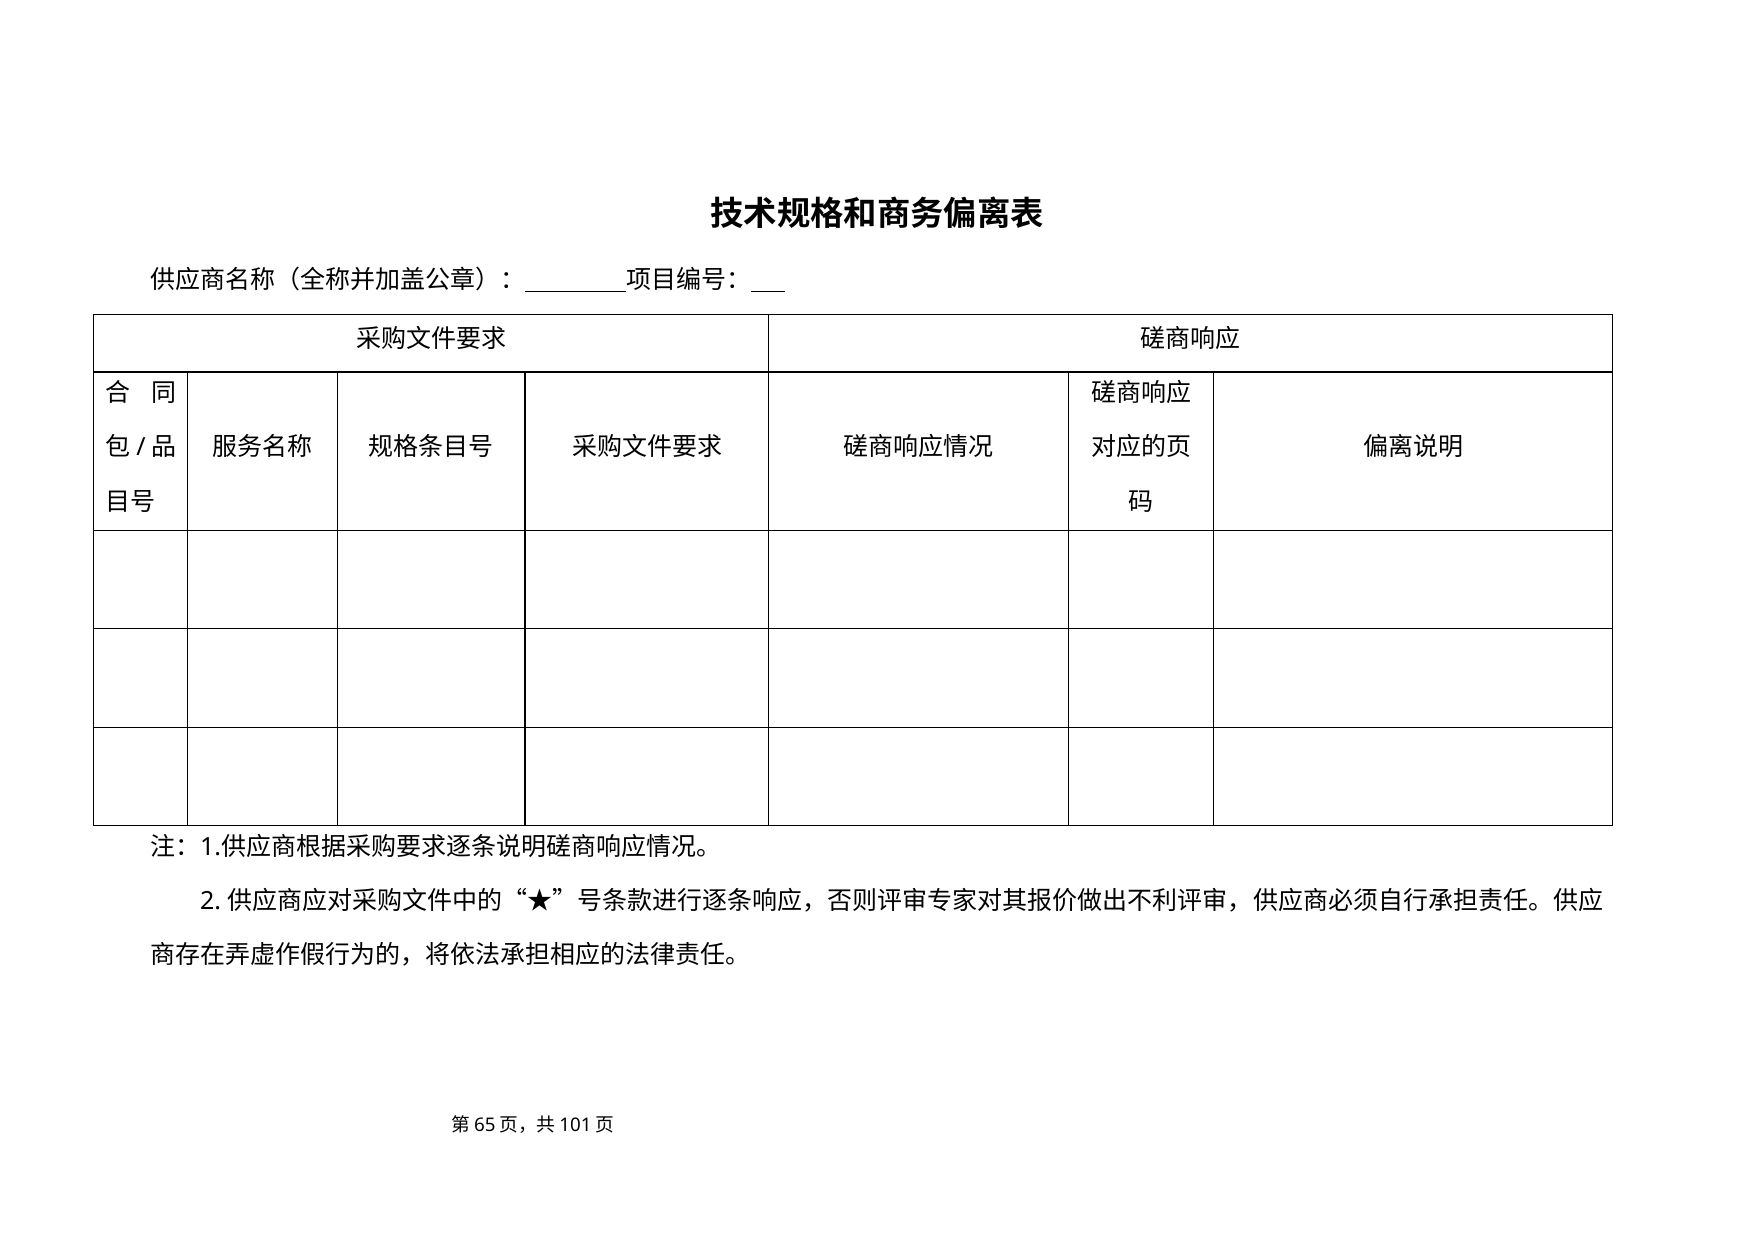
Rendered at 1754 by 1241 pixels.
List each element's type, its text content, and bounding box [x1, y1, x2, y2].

table_cell 合同包/品目号 [94, 373, 187, 530]
table_cell [338, 629, 524, 727]
table_cell [526, 728, 768, 825]
table_header 磋商响应 [769, 315, 1612, 371]
table_cell [769, 629, 1068, 727]
table_cell [338, 728, 524, 825]
table_cell [188, 531, 337, 628]
text 注：1.供应商根据采购要求逐条说明磋商响应情况。 [150, 826, 1604, 862]
table_cell [94, 531, 187, 628]
table_cell [769, 728, 1068, 825]
table_cell [1069, 728, 1213, 825]
table_cell [94, 629, 187, 727]
table_cell [1069, 629, 1213, 727]
table_cell 规格条目号 [338, 373, 524, 530]
table_cell [526, 531, 768, 628]
table_cell [338, 531, 524, 628]
table_cell 服务名称 [188, 373, 337, 530]
table_cell 磋商响应对应的页码 [1069, 373, 1213, 530]
text 供应商名称（全称并加盖公章）： 项目编号： [150, 259, 1604, 296]
table_header 采购文件要求 [94, 315, 768, 371]
table_cell [1214, 531, 1612, 628]
table_cell 采购文件要求 [526, 373, 768, 530]
table_cell [1214, 728, 1612, 825]
table_cell 磋商响应情况 [769, 373, 1068, 530]
table_cell [188, 728, 337, 825]
table_cell [769, 531, 1068, 628]
text 2. 供应商应对采购文件中的“★”号条款进行逐条响应，否则评审专家对其报价做出不利评审，供应商必须自行承担责任。供应商存在弄虚作假行为的，将依法承担相应的法律责任。 [150, 880, 1604, 971]
table_cell [1069, 531, 1213, 628]
table_cell [526, 629, 768, 727]
table_cell 偏离说明 [1214, 373, 1612, 530]
table_cell [94, 728, 187, 825]
table_cell [188, 629, 337, 727]
table_cell [1214, 629, 1612, 727]
text 技术规格和商务偏离表 [150, 187, 1604, 235]
